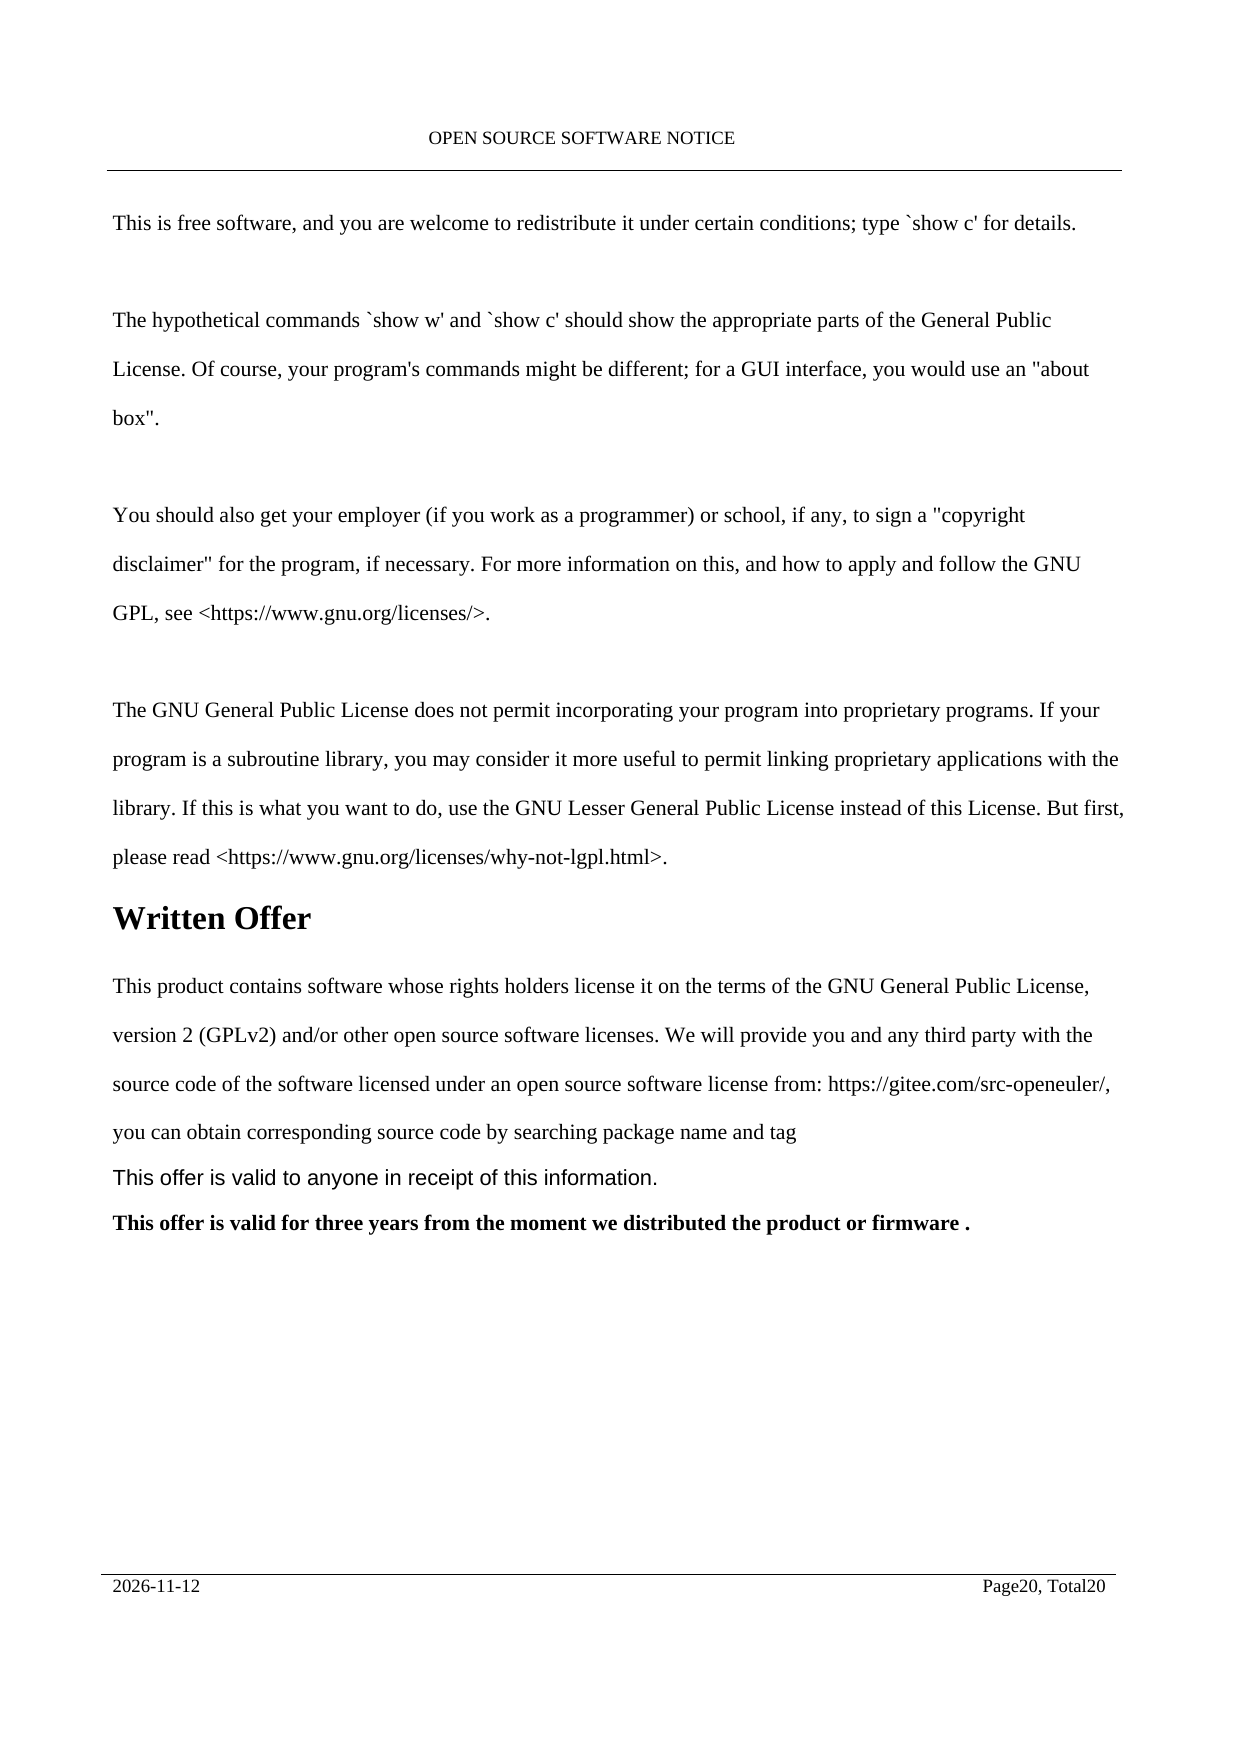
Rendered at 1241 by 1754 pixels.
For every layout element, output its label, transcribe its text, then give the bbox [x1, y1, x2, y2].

text Written Offer [112, 885, 1128, 950]
text This offer is valid for three years from the moment we distributed the product or firmware . [112, 1206, 1128, 1238]
text This product contains software whose rights holders license it on the terms of the GNU General Public License, version 2 (GPLv2) and/or other open source software licenses. We will provide you and any third party with the source code of the software licensed under an open source software license from: https://gitee.com/src-openeuler/, you can obtain corresponding source code by searching package name and tag [112, 969, 1128, 1148]
text This offer is valid to anyone in receipt of this information. [112, 1161, 1128, 1193]
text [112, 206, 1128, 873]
